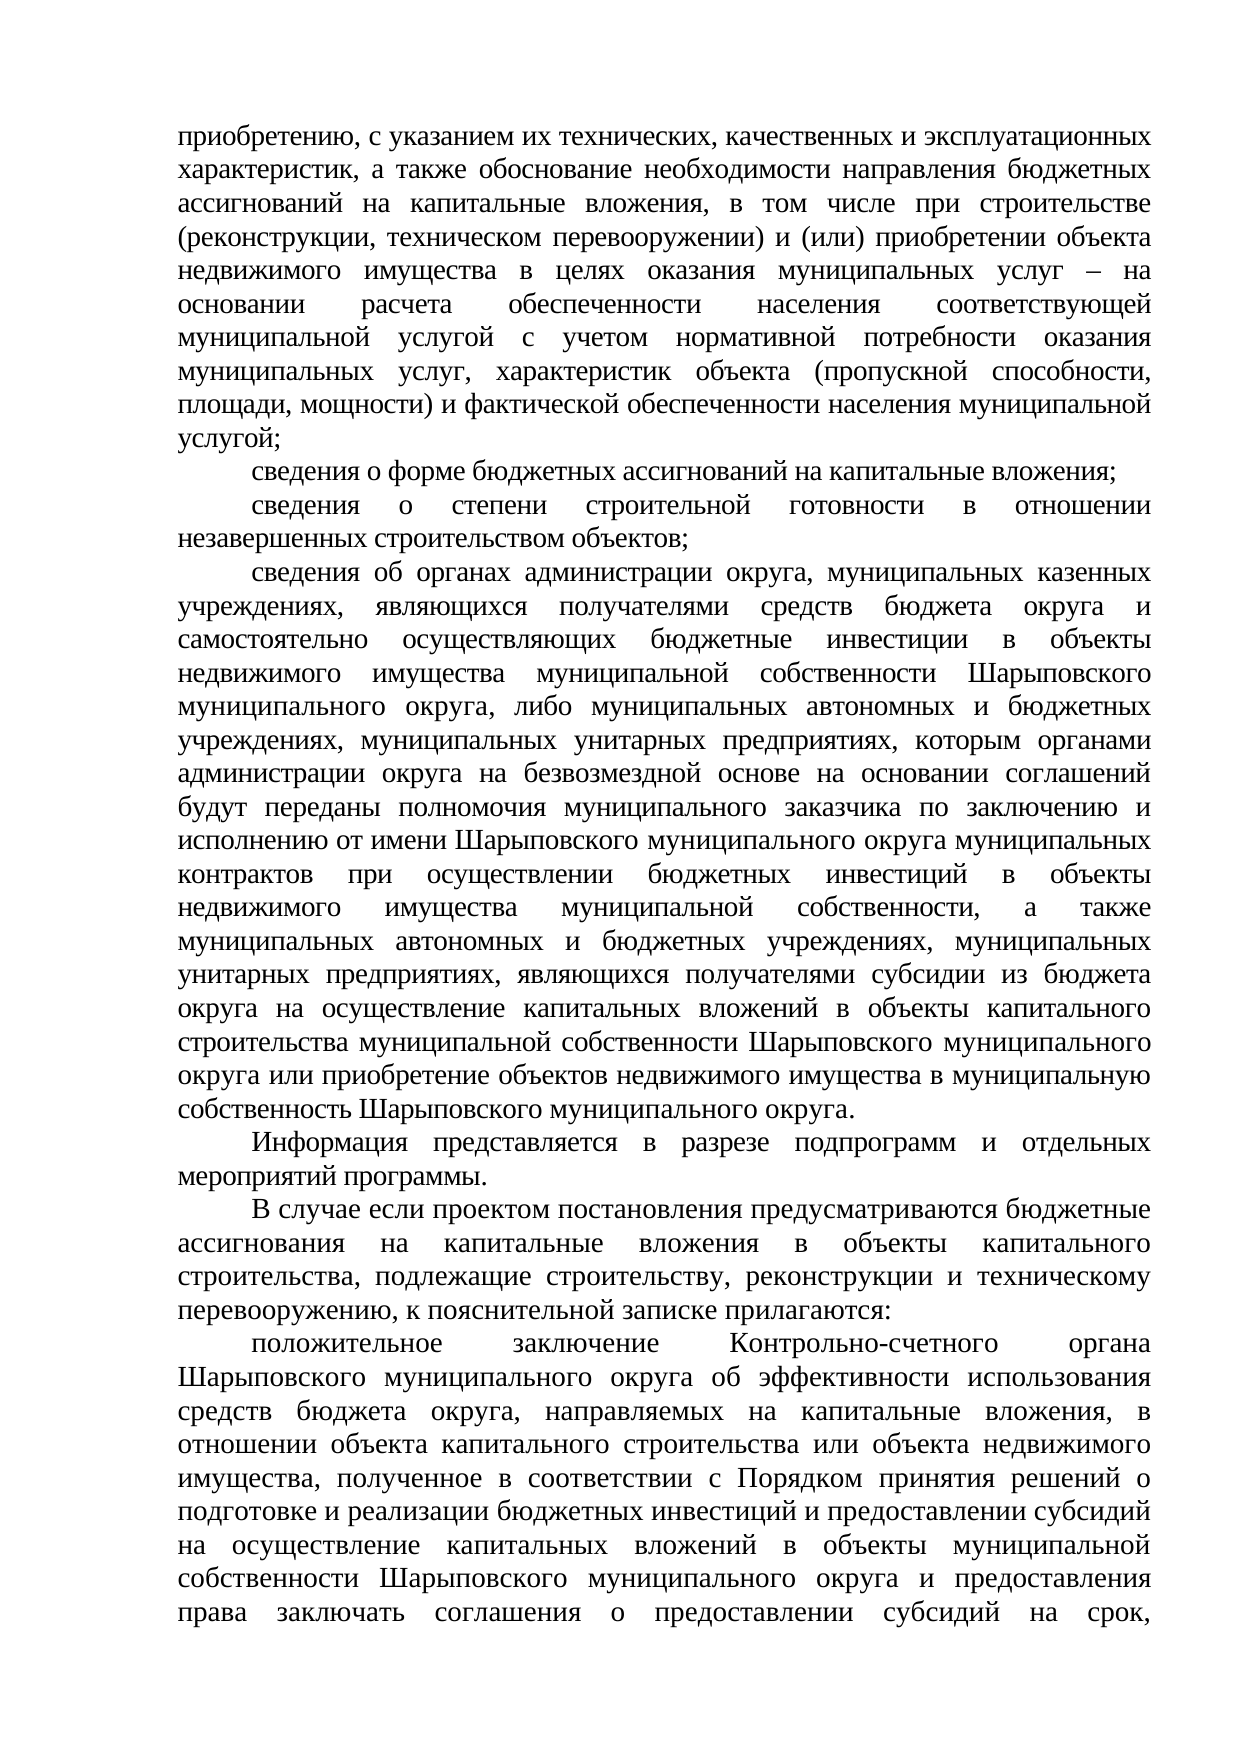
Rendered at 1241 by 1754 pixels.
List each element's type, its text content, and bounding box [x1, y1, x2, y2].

text сведения о форме бюджетных ассигнований на капитальные вложения; [177, 453, 1152, 487]
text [177, 1326, 1152, 1627]
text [177, 118, 1152, 453]
text Информация представляется в разрезе подпрограмм и отдельных мероприятий программы. [177, 1124, 1152, 1191]
text В случае если проектом постановления предусматриваются бюджетные ассигнования на капитальные вложения в объекты капитального строительства, подлежащие строительству, реконструкции и техническому перевооружению, к пояснительной записке прилагаются: [177, 1191, 1152, 1326]
text сведения о степени строительной готовности в отношении незавершенных строительством объектов; [177, 487, 1152, 554]
text сведения об органах администрации округа, муниципальных казенных учреждениях, являющихся получателями средств бюджета округа и самостоятельно осуществляющих бюджетные инвестиции в объекты недвижимого имущества муниципальной собственности Шарыповского муниципального округа, либо муниципальных автономных и бюджетных учреждениях, муниципальных унитарных предприятиях, которым органами администрации округа на безвозмездной основе на основании соглашений будут переданы полномочия муниципального заказчика по заключению и исполнению от имени Шарыповского муниципального округа муниципальных контрактов при осуществлении бюджетных инвестиций в объекты недвижимого имущества муниципальной собственности, а также муниципальных автономных и бюджетных учреждениях, муниципальных унитарных предприятиях, являющихся получателями субсидии из бюджета округа на осуществление капитальных вложений в объекты капитального строительства муниципальной собственности Шарыповского муниципального округа или приобретение объектов недвижимого имущества в муниципальную собственность Шарыповского муниципального округа. [177, 554, 1152, 1124]
